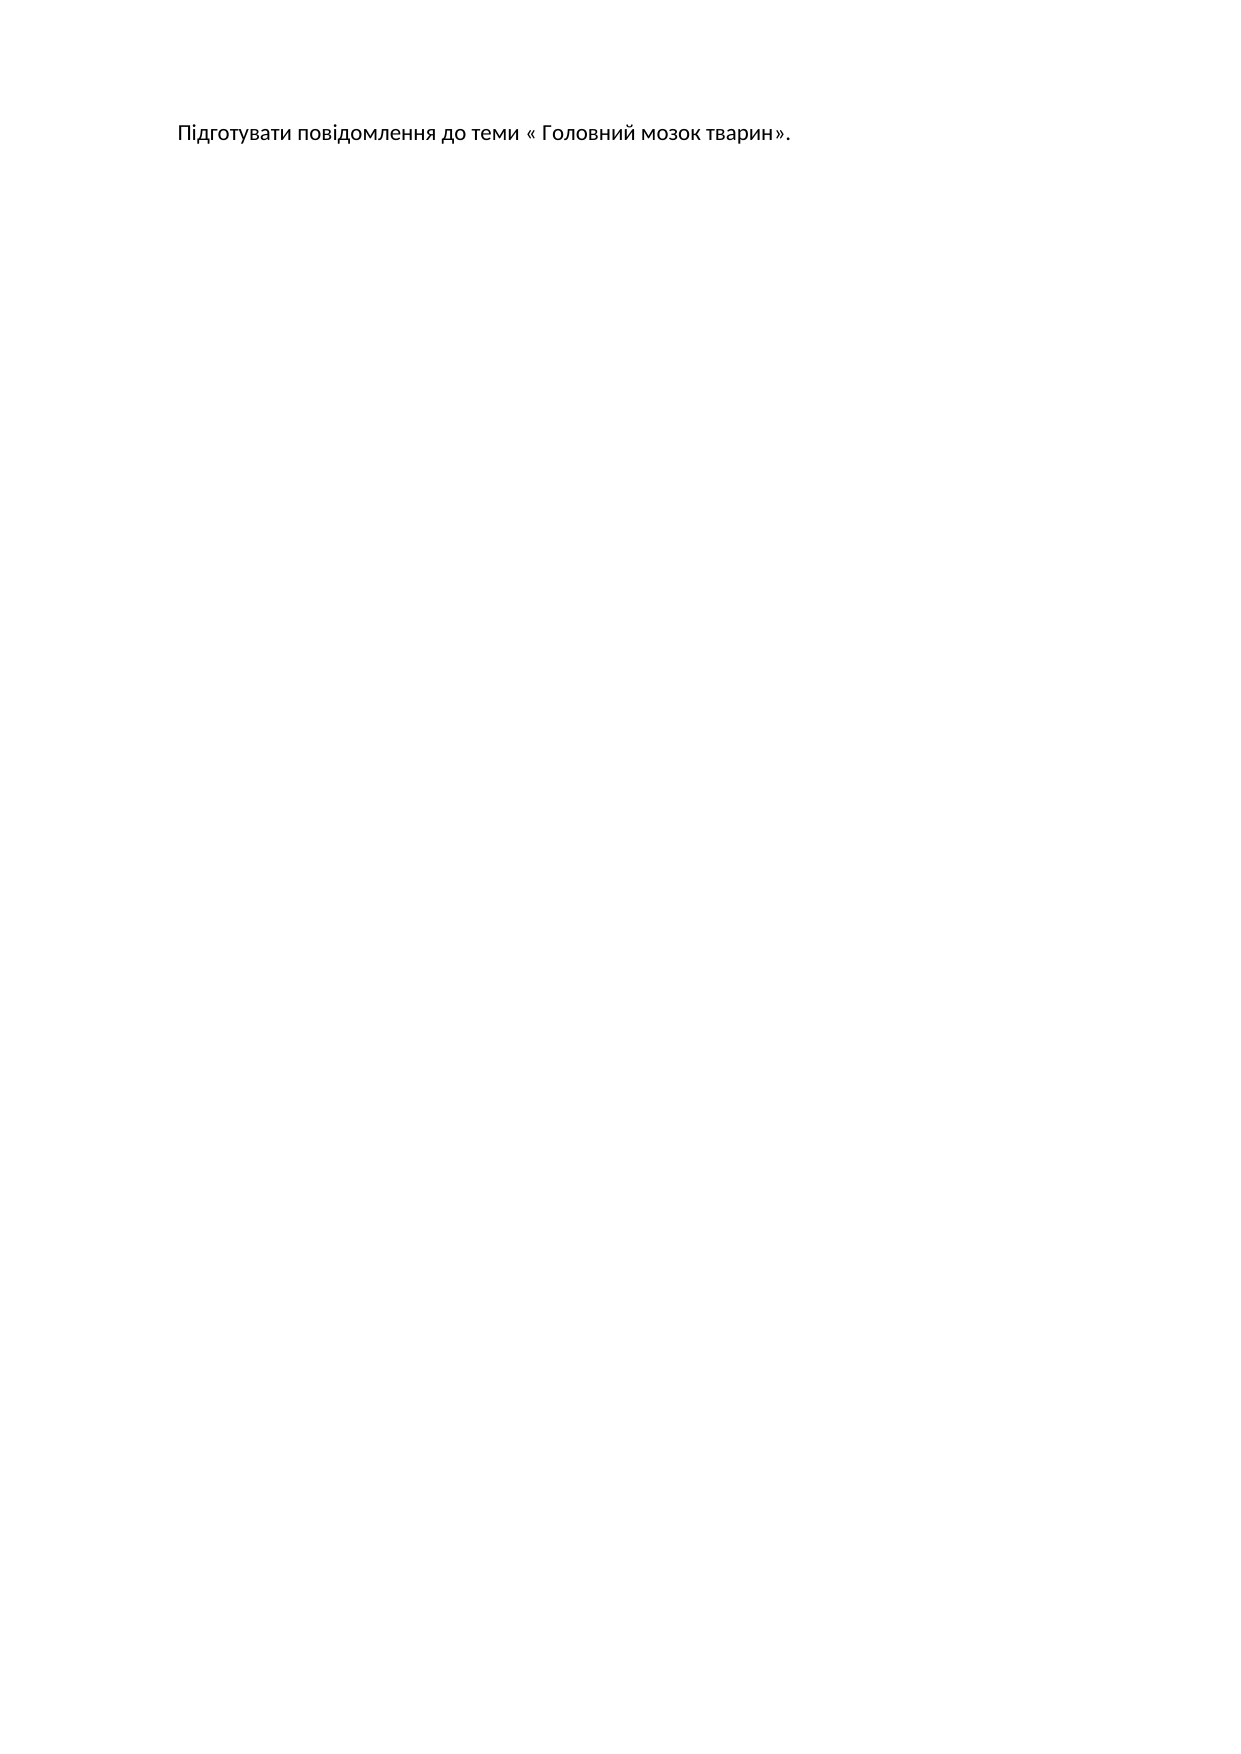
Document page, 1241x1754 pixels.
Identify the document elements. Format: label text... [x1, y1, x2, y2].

text Підготувати повідомлення до теми « Головний мозок тварин». [177, 118, 1152, 146]
